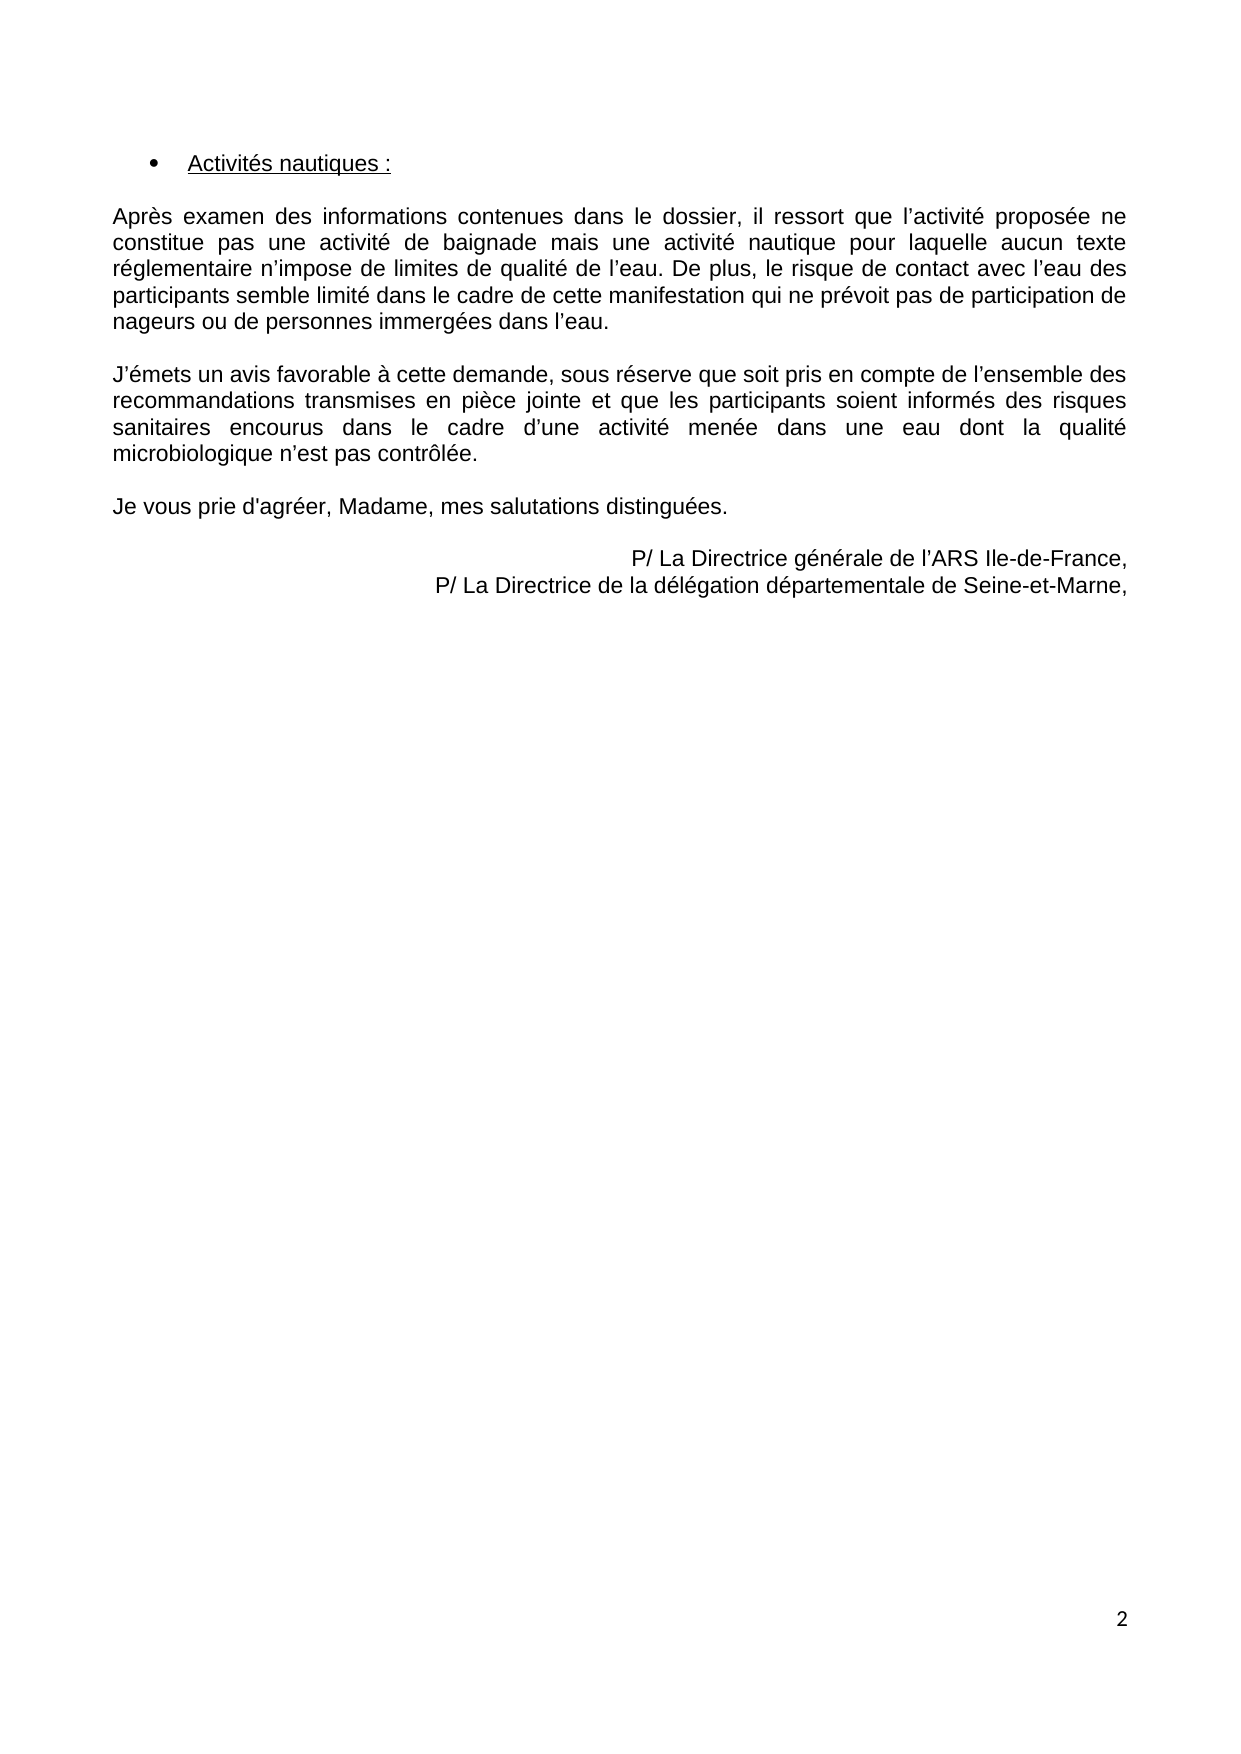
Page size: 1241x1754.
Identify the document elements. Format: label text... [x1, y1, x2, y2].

text J’émets un avis favorable à cette demande, sous réserve que soit pris en compte de l’ensemble des recommandations transmises en pièce jointe et que les participants soient informés des risques sanitaires encourus dans le cadre d’une activité menée dans une eau dont la qualité microbiologique n’est pas contrôlée. [112, 361, 1128, 466]
text P/ La Directrice de la délégation départementale de Seine-et-Marne, [112, 572, 1128, 598]
text Je vous prie d'agréer, Madame, mes salutations distinguées. [112, 493, 1128, 519]
text Après examen des informations contenues dans le dossier, il ressort que l’activité proposée ne constitue pas une activité de baignade mais une activité nautique pour laquelle aucun texte réglementaire n’impose de limites de qualité de l’eau. De plus, le risque de contact avec l’eau des participants semble limité dans le cadre de cette manifestation qui ne prévoit pas de participation de nageurs ou de personnes immergées dans l’eau. [112, 203, 1128, 334]
list Activités nautiques : [150, 150, 1128, 176]
text P/ La Directrice générale de l’ARS Ile-de-France, [112, 545, 1128, 572]
